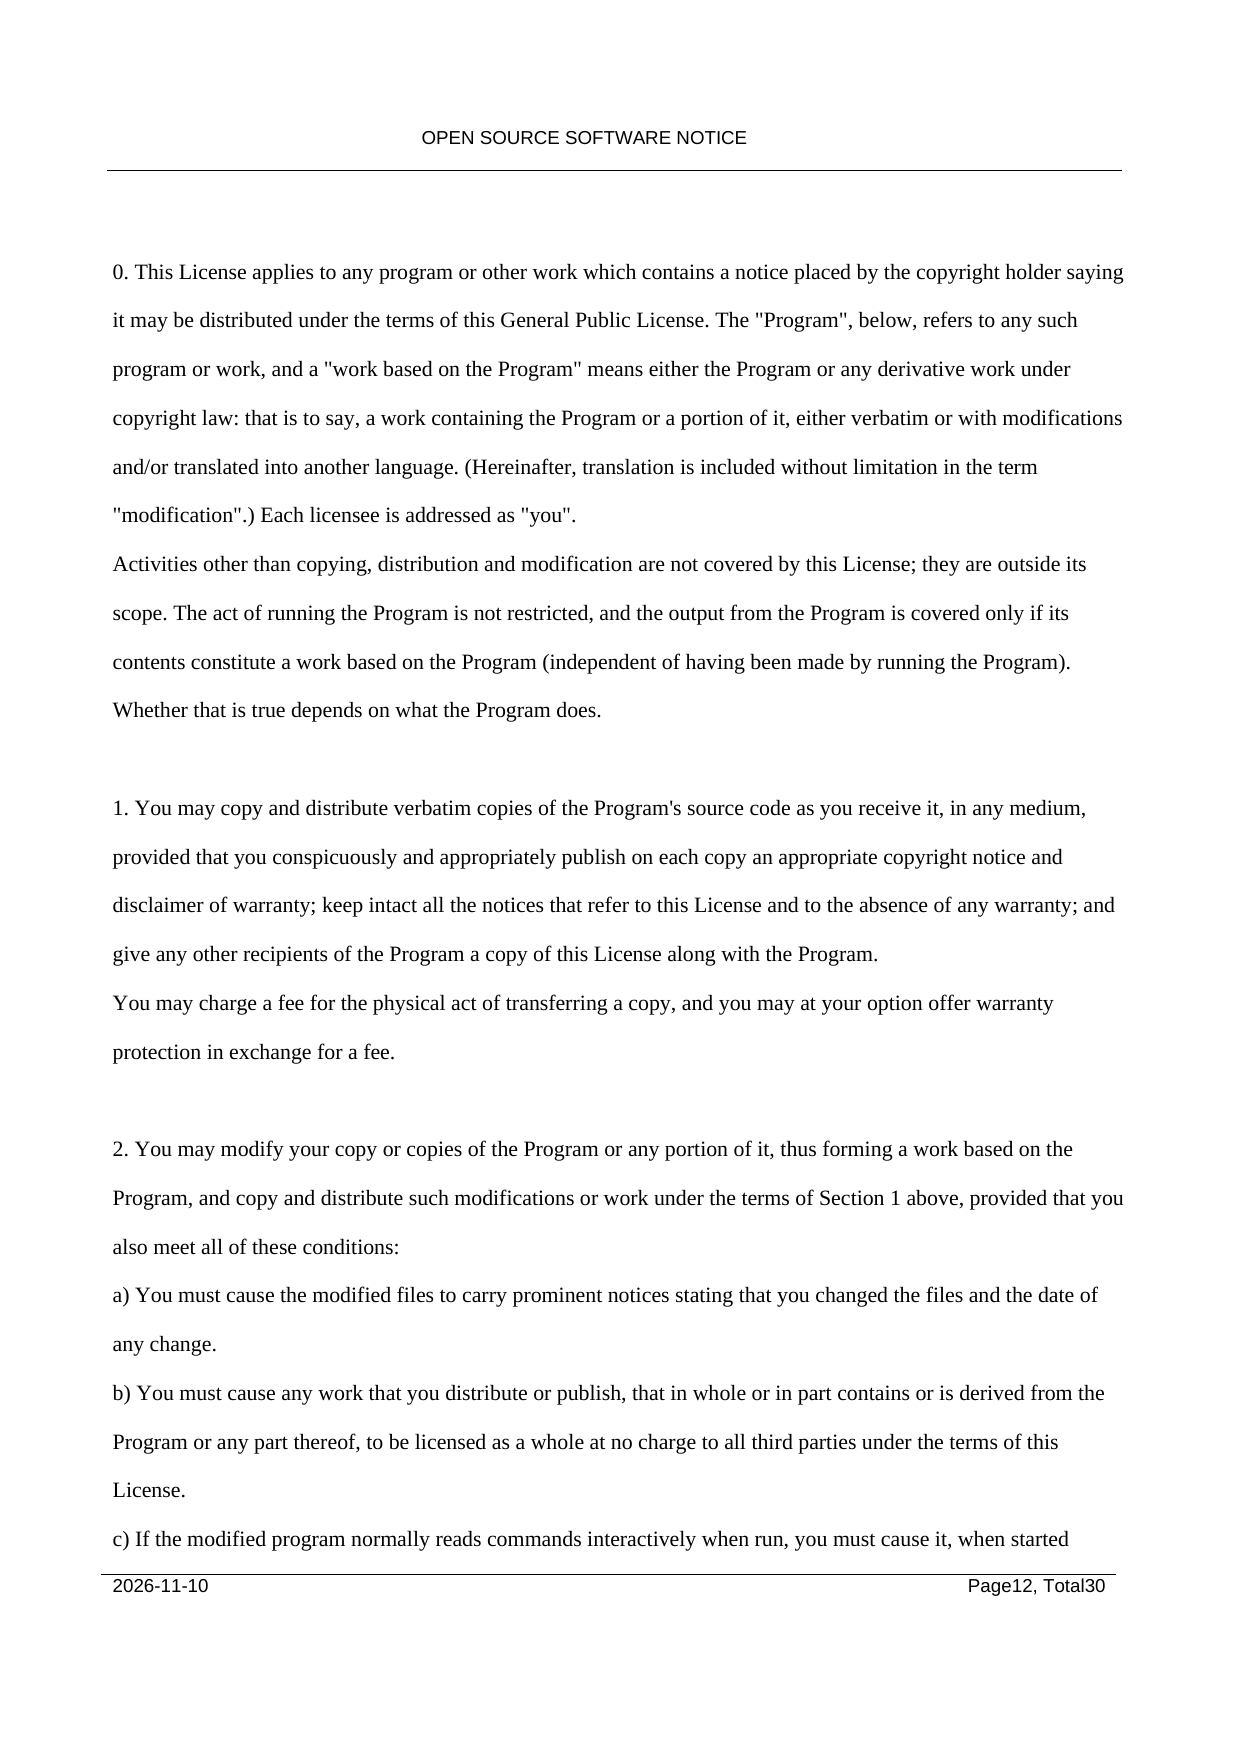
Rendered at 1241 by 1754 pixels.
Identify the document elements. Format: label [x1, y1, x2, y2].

text [112, 206, 1128, 1555]
